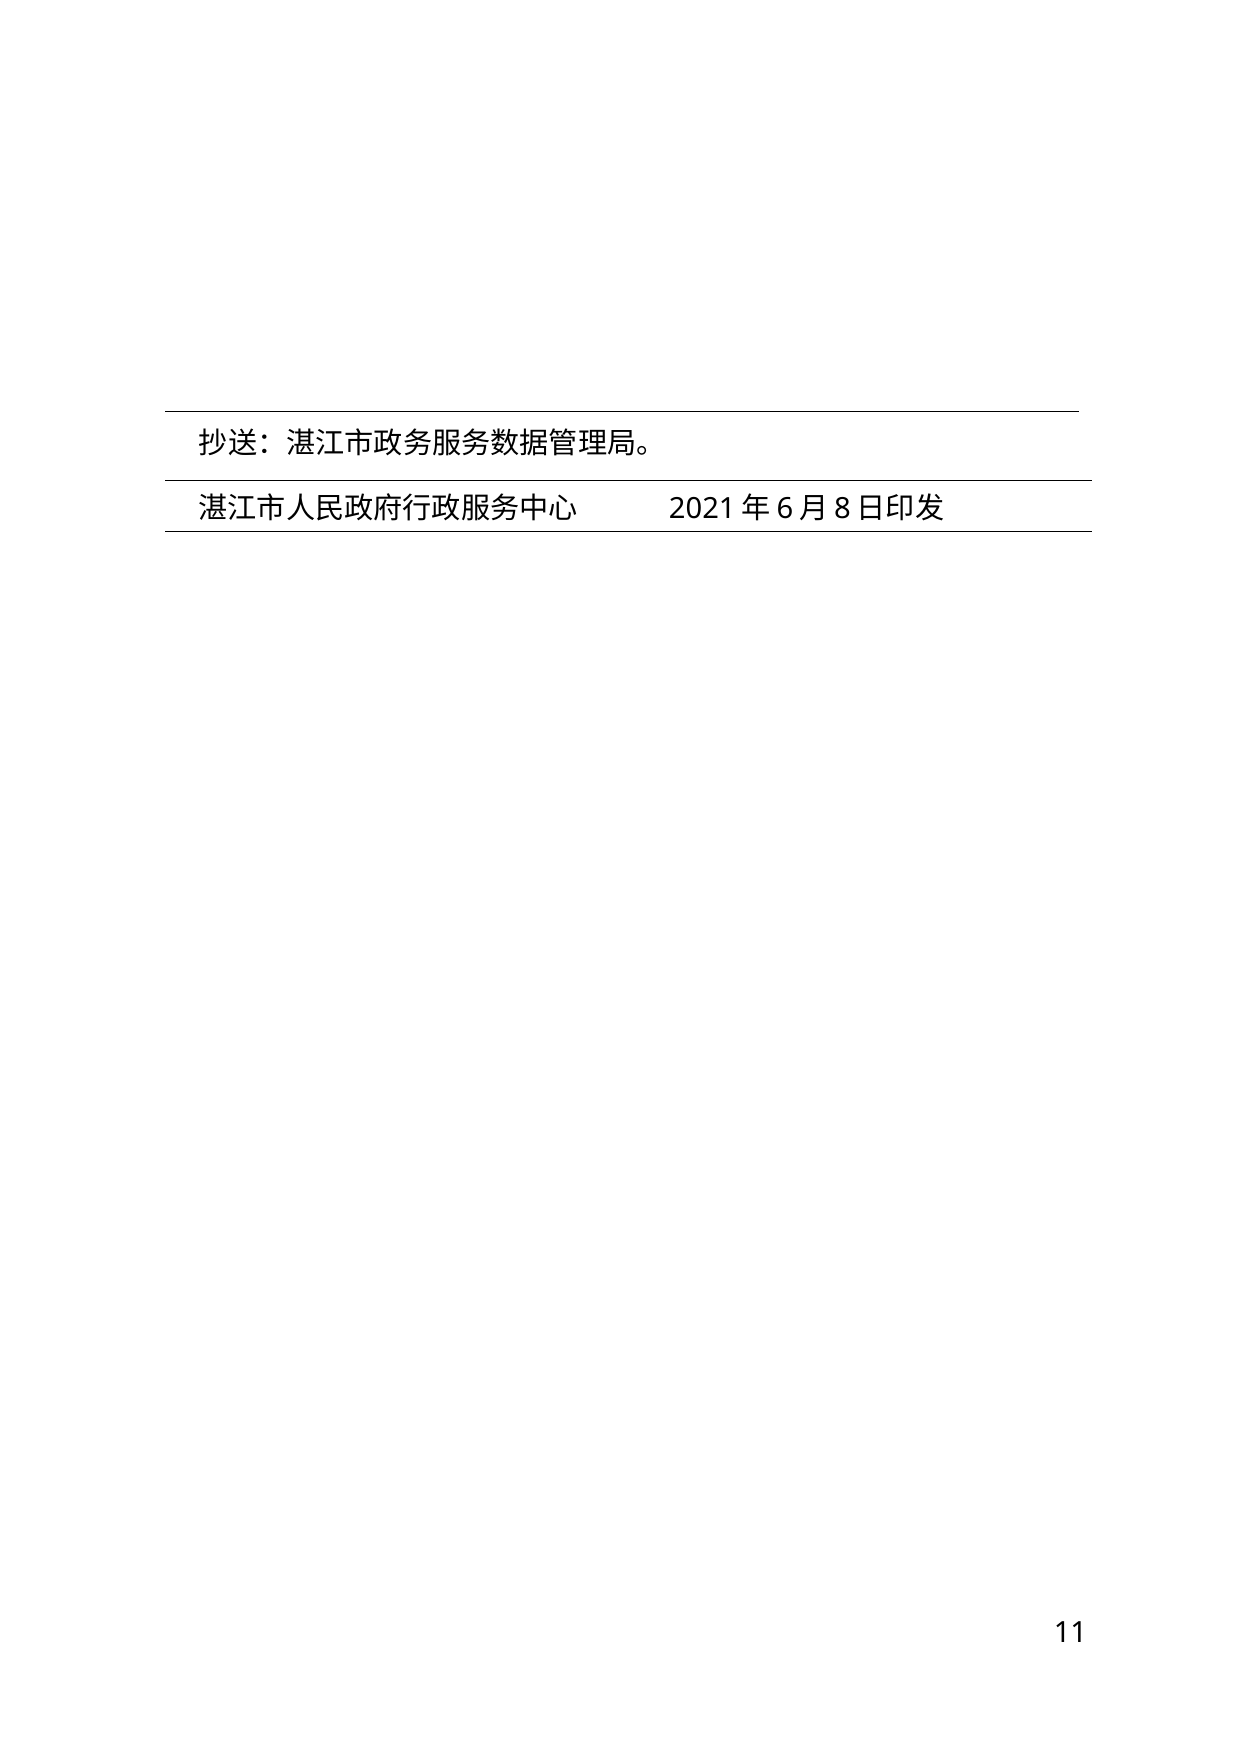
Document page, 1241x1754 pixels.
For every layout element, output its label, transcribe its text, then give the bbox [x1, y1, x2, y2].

text 抄送：湛江市政务服务数据管理局。 [165, 409, 1087, 474]
text 湛江市人民政府行政服务中心 2021年6月8日印发 [165, 481, 1054, 531]
